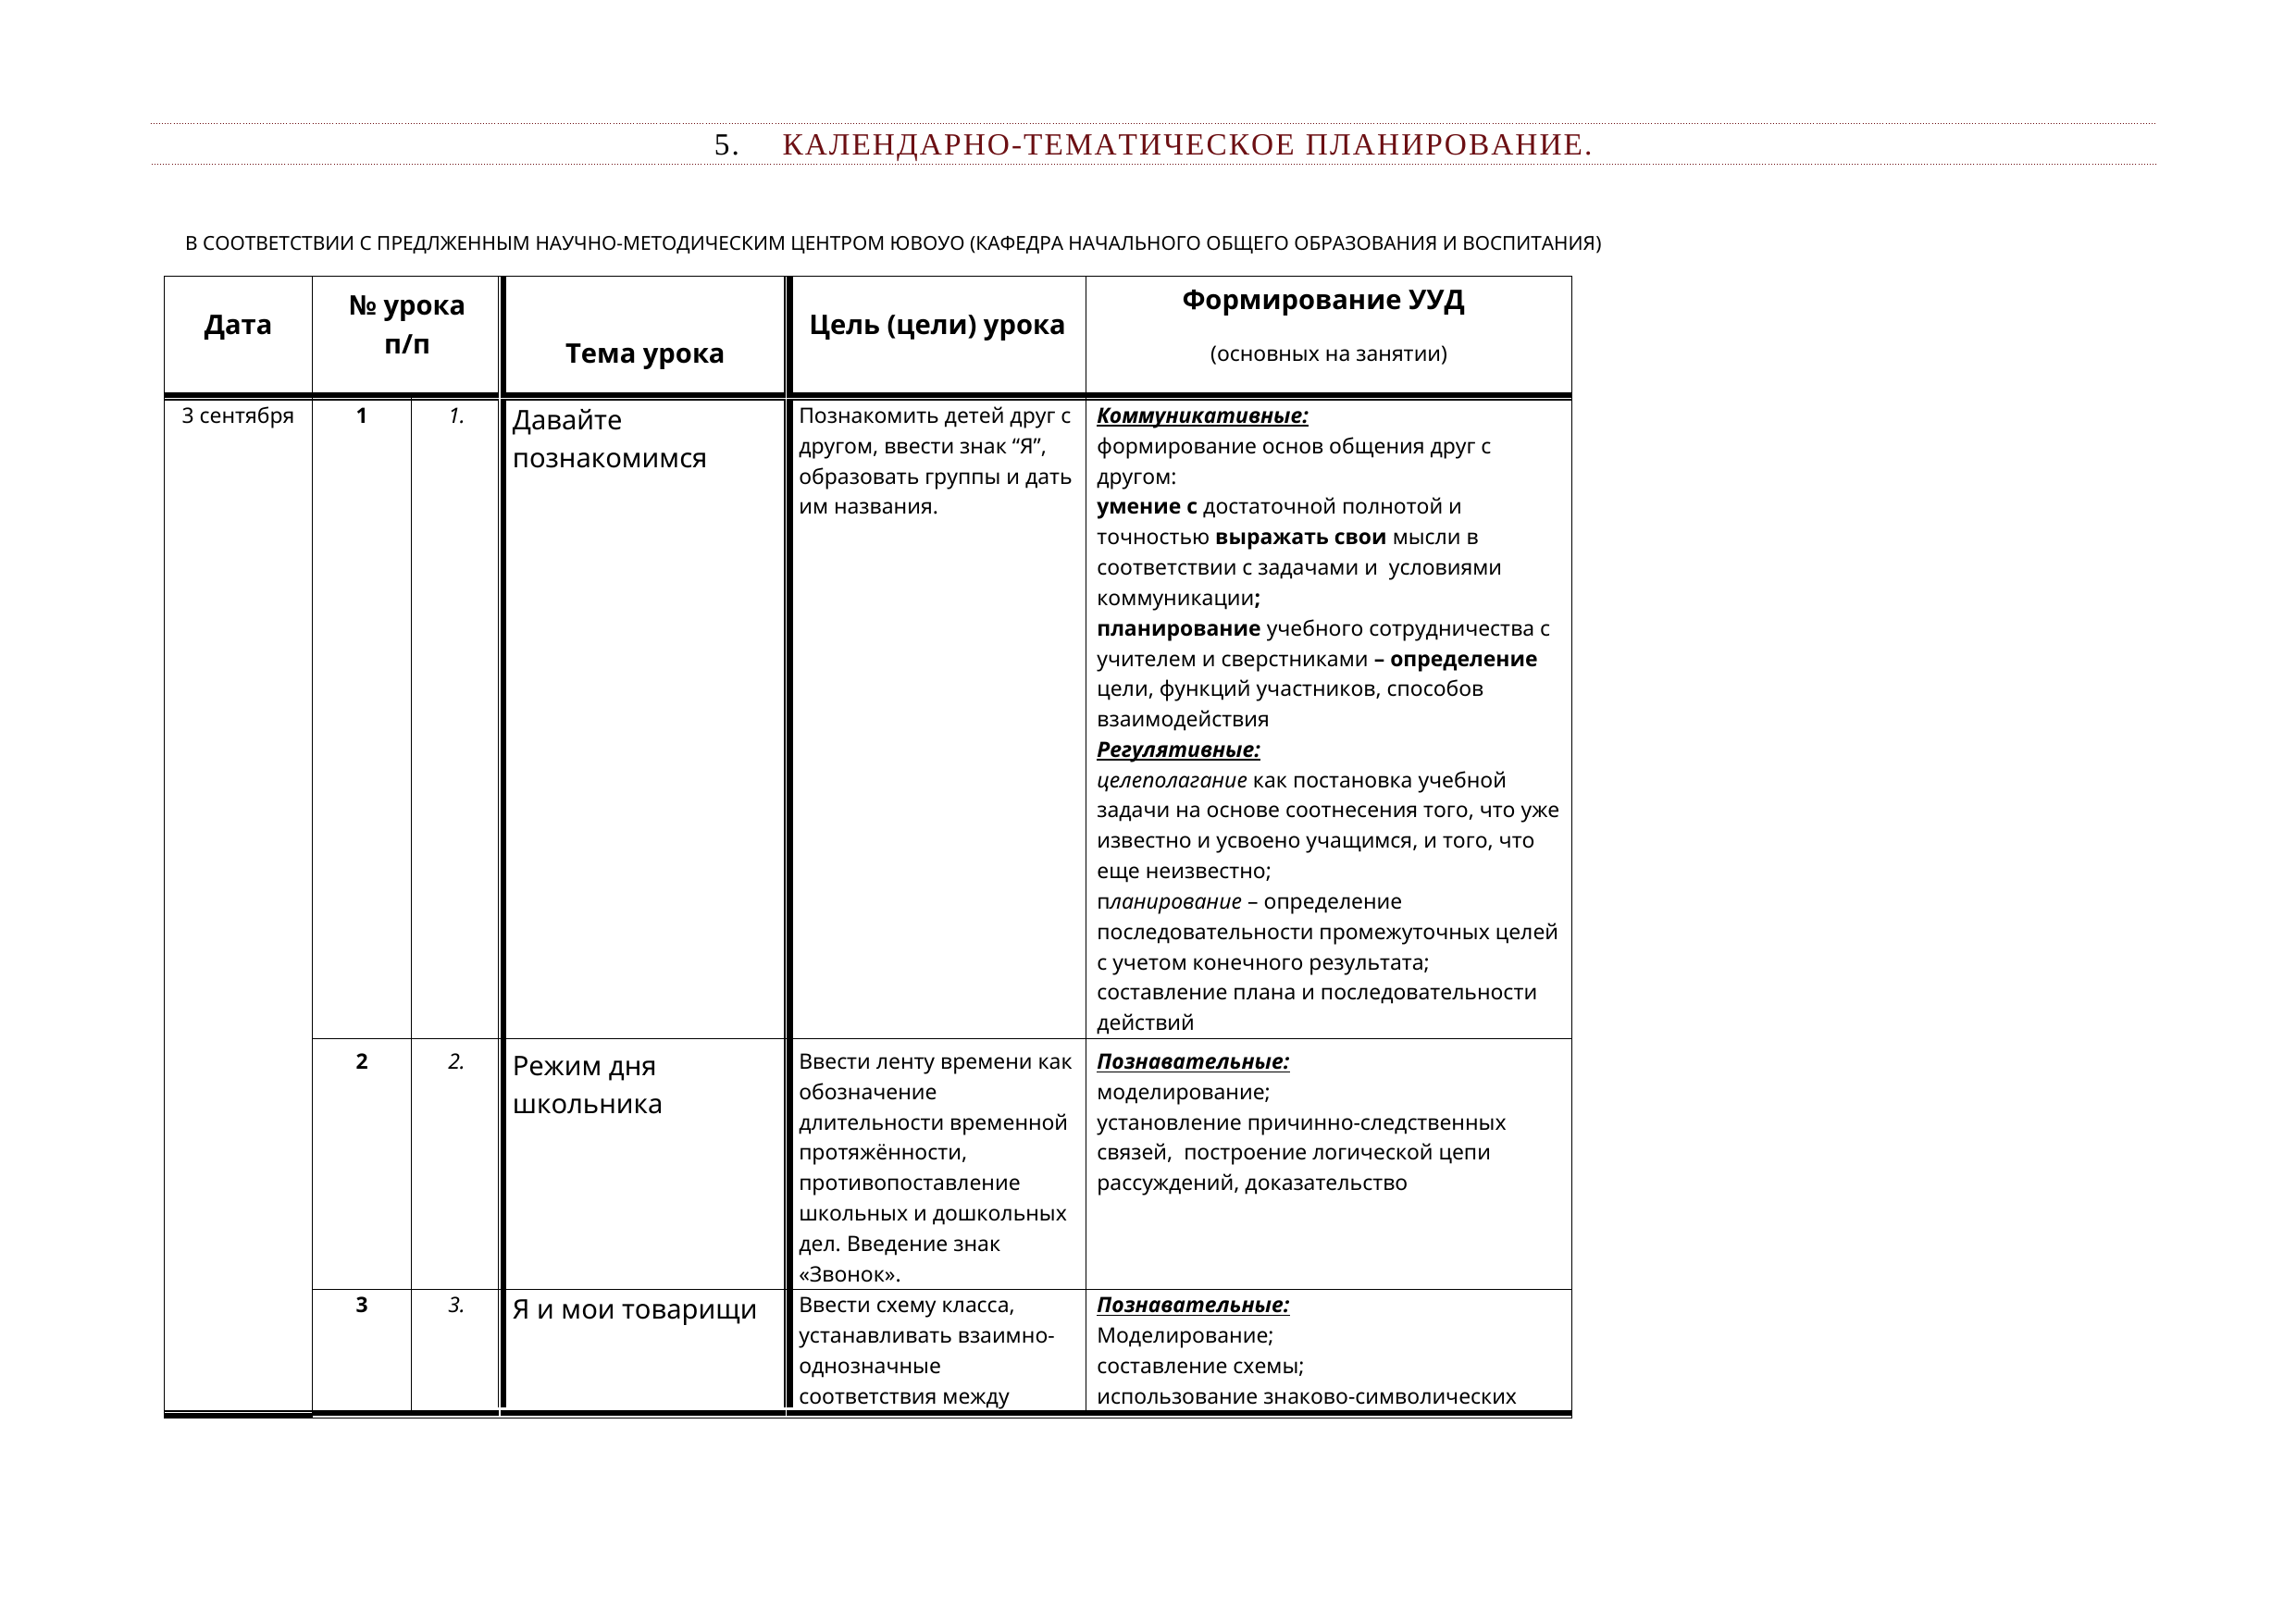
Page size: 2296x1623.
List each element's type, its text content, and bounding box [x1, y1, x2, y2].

table_cell Коммуникативные: формирование основ общения друг с другом: умение с достаточной полнотой и точностью выражать свои мысли в соответствии с задачами и условиями коммуникации; планирование учебного сотрудничества с учителем и сверстниками – определение цели, функций участников, способов взаимодействия Регулятивные: целеполагание как постановка учебной задачи на основе соотнесения того, что уже известно и усвоено учащимся, и того, что еще неизвестно; планирование – определение последовательности промежуточных целей с учетом конечного результата; составление плана и последовательности действий [1086, 401, 1571, 1038]
text В СООТВЕТСТВИИ С ПРЕДЛЖЕННЫМ НАУЧНО-МЕТОДИЧЕСКИМ ЦЕНТРОМ ЮВОУО (КАФЕДРА НАЧАЛЬНОГО ОБЩЕГО ОБРАЗОВАНИЯ И ВОСПИТАНИЯ) [185, 229, 2156, 255]
table_cell Ввести ленту времени как обозначение длительности временной протяжённости, противопоставление школьных и дошкольных дел. Введение знак «Звонок». [793, 1039, 1086, 1289]
table_header Цель (цели) урока [793, 277, 1086, 391]
table_cell 1. [412, 401, 498, 1038]
table_cell 2 [313, 1039, 411, 1289]
table_cell Познавательные: моделирование; установление причинно-следственных связей, построение логической цепи рассуждений, доказательство [1086, 1039, 1571, 1289]
table_header Дата [165, 277, 312, 391]
table_header № урока п/п [313, 277, 498, 391]
table_cell Познакомить детей друг с другом, ввести знак “Я”, образовать группы и дать им названия. [793, 401, 1086, 1038]
table_cell Ввести схему класса, устанавливать взаимно-однозначные соответствия между элементами схемы. [788, 1290, 1086, 1410]
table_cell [1086, 1290, 1571, 1410]
subtitle календарно-тематическое планирование. [150, 123, 2156, 165]
table_cell 3 сентября [165, 401, 312, 1410]
table_header Формирование УУД (основных на занятии) [1086, 277, 1571, 391]
table_cell Давайте познакомимся [506, 401, 784, 1038]
table_cell Я и мои товарищи [503, 1290, 788, 1410]
table_cell 2. [412, 1039, 498, 1289]
table_cell Режим дня школьника [506, 1039, 784, 1289]
table_cell 1 [313, 401, 411, 1038]
table_header Тема урока [506, 277, 784, 391]
table_cell 3. [412, 1290, 502, 1410]
table_cell 3 [313, 1290, 411, 1410]
